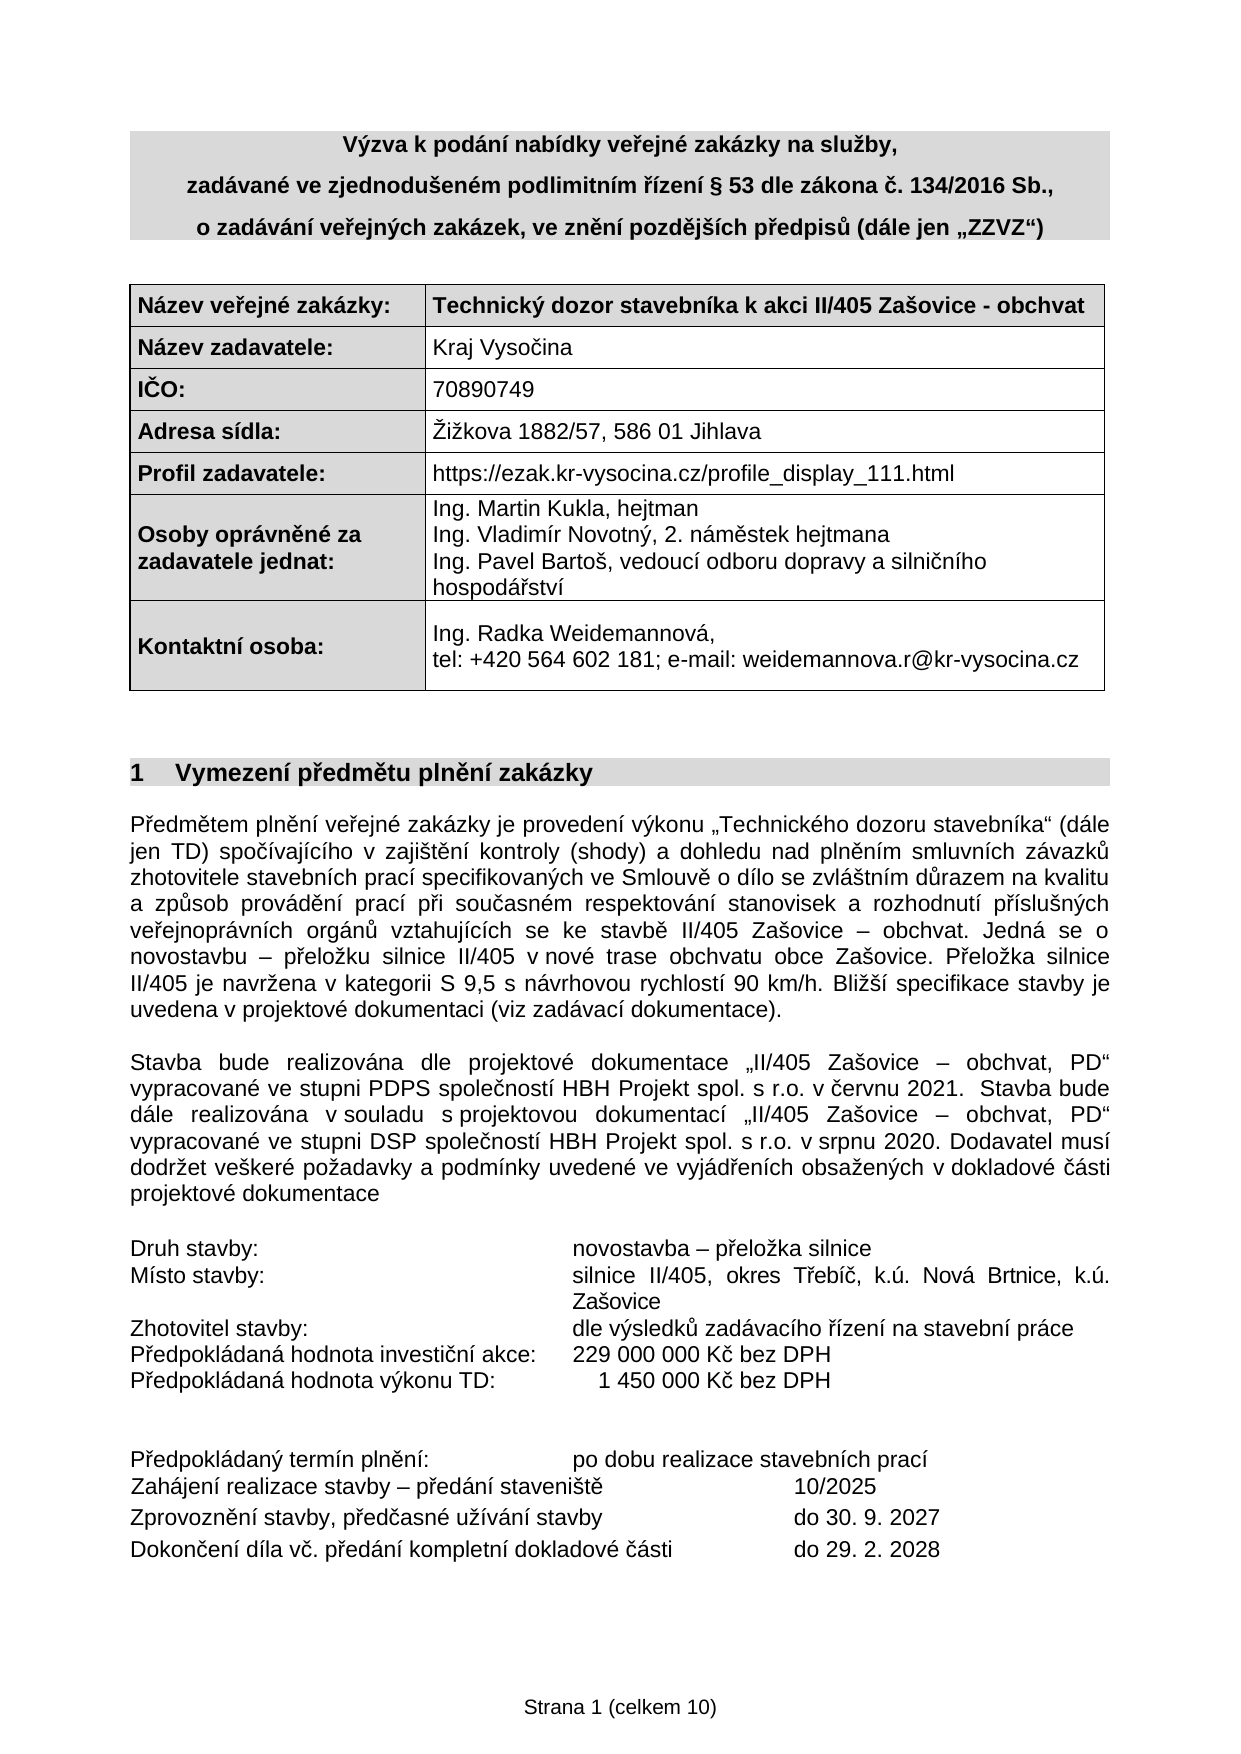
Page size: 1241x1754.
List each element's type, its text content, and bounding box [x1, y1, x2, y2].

table_header Název veřejné zakázky: [131, 285, 425, 326]
text Místo stavby: silnice II/405, okres Třebíč, k.ú. Nová Brtnice, k.ú. Zašovice [130, 1262, 1110, 1314]
table_cell Žižkova 1882/57, 586 01 Jihlava [426, 411, 1104, 452]
text Dokončení díla vč. předání kompletní dokladové části do 29. 2. 2028 [130, 1536, 1110, 1562]
text o zadávání veřejných zakázek, ve znění pozdějších předpisů (dále jen „ZZVZ“) [130, 213, 1110, 240]
text Výzva k podání nabídky veřejné zakázky na služby, [130, 131, 1110, 157]
table_cell IČO: [131, 369, 425, 410]
text Zprovoznění stavby, předčasné užívání stavby do 30. 9. 2027 [130, 1504, 1110, 1531]
table_cell Název zadavatele: [131, 327, 425, 368]
table_cell 70890749 [426, 369, 1104, 410]
subtitle Vymezení předmětu plnění zakázky [130, 758, 1110, 786]
text zadávané ve zjednodušeném podlimitním řízení § 53 dle zákona č. 134/2016 Sb., [130, 172, 1110, 198]
text Stavba bude realizována dle projektové dokumentace „II/405 Zašovice – obchvat, PD“ vypracované ve stupni PDPS společností HBH Projekt spol. s r.o. v červnu 2021. Stavba bude dále realizována v souladu s projektovou dokumentací „II/405 Zašovice – obchvat, PD“ vypracované ve stupni DSP společností HBH Projekt spol. s r.o. v srpnu 2020. Dodavatel musí dodržet veškeré požadavky a podmínky uvedené ve vyjádřeních obsažených v dokladové části projektové dokumentace [130, 1048, 1110, 1207]
table_cell Osoby oprávněné za zadavatele jednat: [131, 495, 425, 600]
table_cell Ing. Martin Kukla, hejtman Ing. Vladimír Novotný, 2. náměstek hejtmana Ing. Pavel Bartoš, vedoucí odboru dopravy a silničního hospodářství [426, 495, 1104, 600]
text Předpokládaná hodnota investiční akce: 229 000 000 Kč bez DPH [130, 1341, 1110, 1367]
table_cell Ing. Radka Weidemannová, tel: +420 564 602 181; e-mail: weidemannova.r@kr-vysocina.cz [426, 601, 1104, 690]
text Předpokládaná hodnota výkonu TD: 1 450 000 Kč bez DPH [130, 1367, 1110, 1393]
table_cell https://ezak.kr-vysocina.cz/profile_display_111.html [426, 453, 1104, 494]
table_header Technický dozor stavebníka k akci II/405 Zašovice - obchvat [426, 285, 1104, 326]
text Zhotovitel stavby: dle výsledků zadávacího řízení na stavební práce [130, 1314, 1110, 1341]
table_cell Adresa sídla: [131, 411, 425, 452]
table_cell Profil zadavatele: [131, 453, 425, 494]
text Druh stavby: novostavba – přeložka silnice [130, 1235, 1110, 1262]
title Zahájení realizace stavby – předání staveniště 10/2025 [131, 1473, 1110, 1499]
table_cell Kontaktní osoba: [131, 601, 425, 690]
text Předmětem plnění veřejné zakázky je provedení výkonu „Technického dozoru stavebníka“ (dále jen TD) spočívajícího v zajištění kontroly (shody) a dohledu nad plněním smluvních závazků zhotovitele stavebních prací specifikovaných ve Smlouvě o dílo se zvláštním důrazem na kvalitu a způsob provádění prací při současném respektování stanovisek a rozhodnutí příslušných veřejnoprávních orgánů vztahujících se ke stavbě II/405 Zašovice – obchvat. Jedná se o novostavbu – přeložku silnice II/405 v nové trase obchvatu obce Zašovice. Přeložka silnice II/405 je navržena v kategorii S 9,5 s návrhovou rychlostí 90 km/h. Bližší specifikace stavby je uvedena v projektové dokumentaci (viz zadávací dokumentace). [130, 811, 1110, 1022]
table_cell Kraj Vysočina [426, 327, 1104, 368]
text Předpokládaný termín plnění: po dobu realizace stavebních prací [130, 1446, 1110, 1473]
